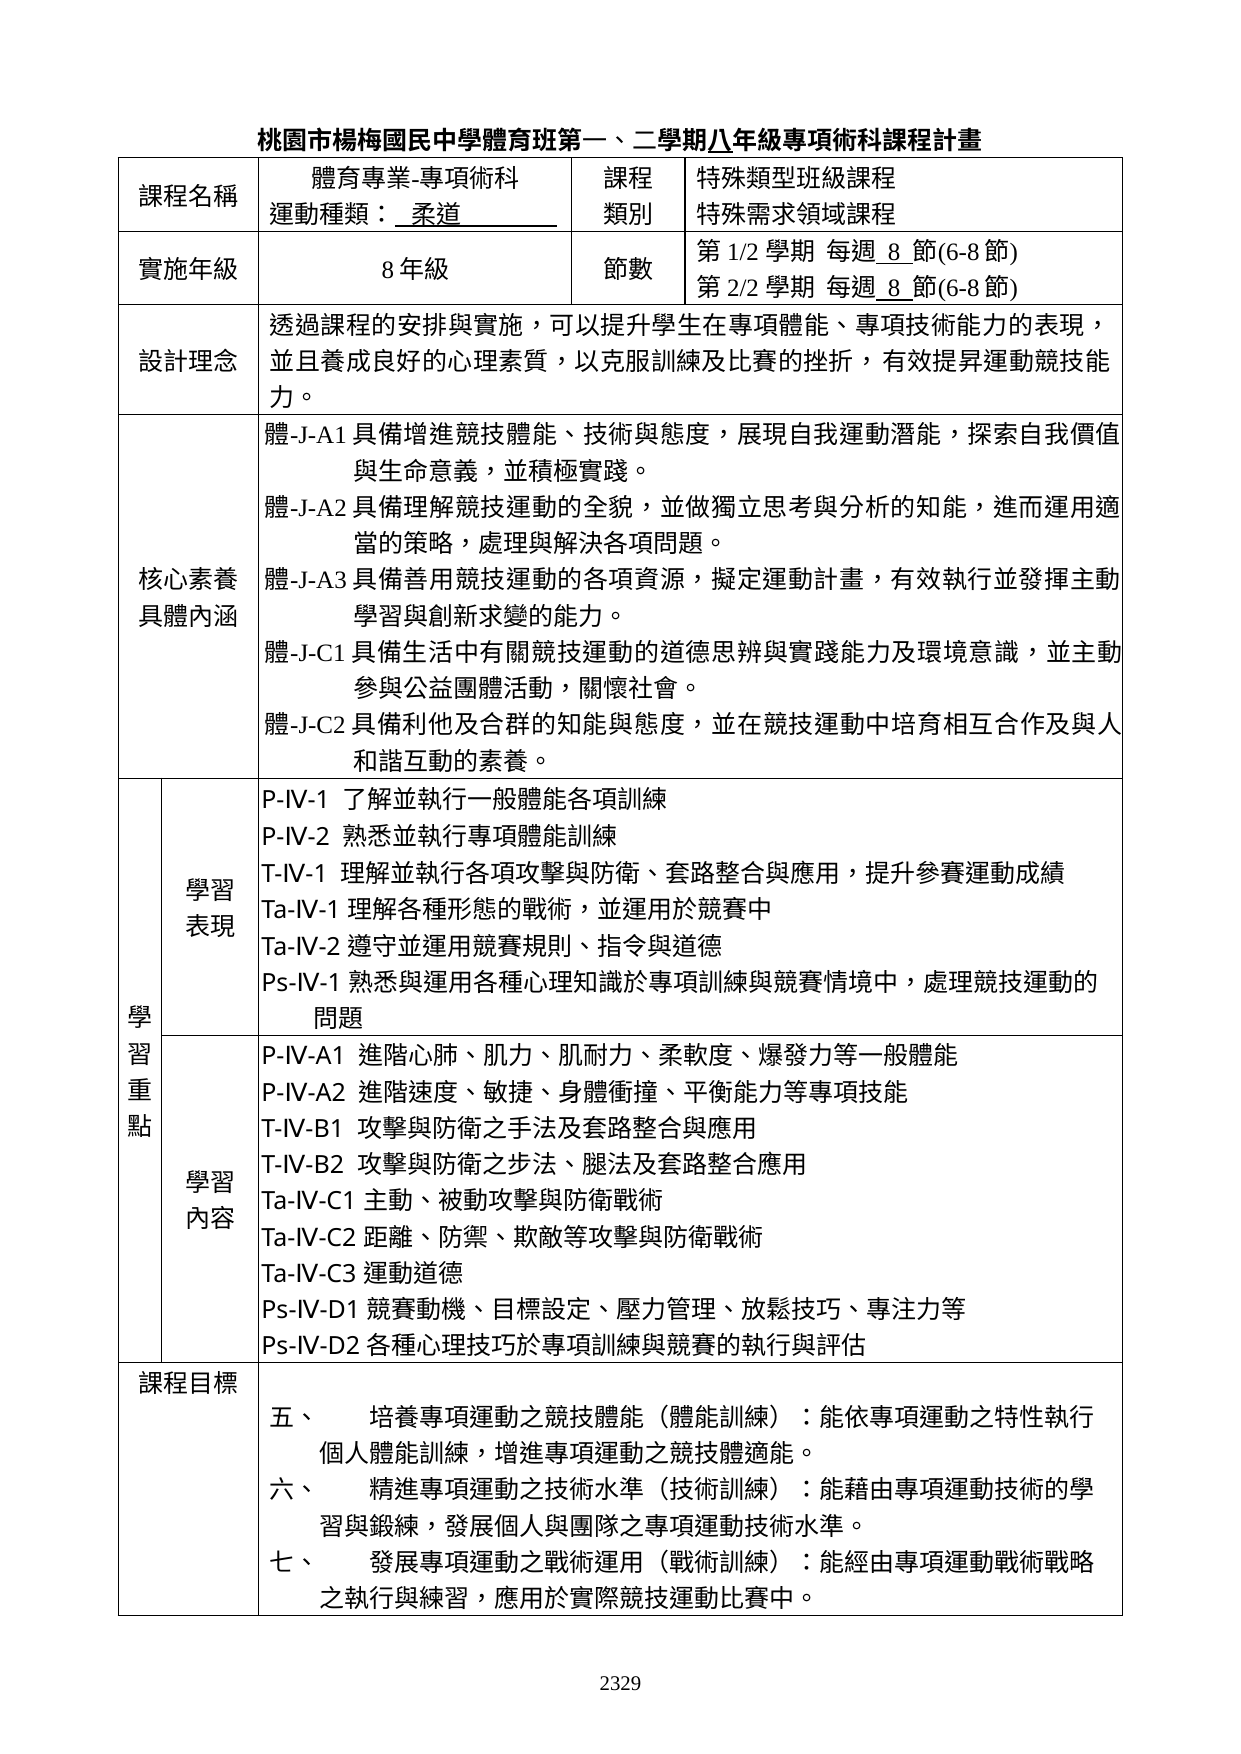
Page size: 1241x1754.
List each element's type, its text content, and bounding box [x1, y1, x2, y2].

table_cell 設計理念 [119, 305, 258, 414]
table_cell 學習 表現 [162, 779, 258, 1035]
table_header 特殊類型班級課程 特殊需求領域課程 [686, 158, 1122, 231]
table_cell 課程目標 [119, 1363, 258, 1615]
table_cell 體-J-A1具備增進競技體能、技術與態度，展現自我運動潛能，探索自我價值與生命意義，並積極實踐。 體-J-A2具備理解競技運動的全貌，並做獨立思考與分析的知能，進而運用適當的策略，處理與解決各項問題。 體-J-A3具備善用競技運動的各項資源，擬定運動計畫，有效執行並發揮主動學習與創新求變的能力。 體-J-C1具備生活中有關競技運動的道德思辨與實踐能力及環境意識，並主動參與公益團體活動，關懷社會。 體-J-C2具備利他及合群的知能與態度，並在競技運動中培育相互合作及與人和諧互動的素養。 [259, 415, 1122, 777]
table_cell 學習 內容 [162, 1036, 258, 1362]
table_cell 透過課程的安排與實施，可以提升學生在專項體能、專項技術能力的表現，並且養成良好的心理素質，以克服訓練及比賽的挫折，有效提昇運動競技能力。 [259, 305, 1122, 414]
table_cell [259, 1363, 1122, 1615]
table_cell 實施年級 [119, 232, 258, 304]
table_header 體育專業-專項術科 運動種類： 柔道 [259, 158, 571, 231]
table_cell P-Ⅳ-1 了解並執行一般體能各項訓練 P-Ⅳ-2 熟悉並執行專項體能訓練 T-Ⅳ-1 理解並執行各項攻擊與防衛、套路整合與應用，提升參賽運動成績 Ta-Ⅳ-1 理解各種形態的戰術，並運用於競賽中 Ta-Ⅳ-2 遵守並運用競賽規則、指令與道德 Ps-Ⅳ-1 熟悉與運用各種心理知識於專項訓練與競賽情境中，處理競技運動的 問題 [259, 779, 1122, 1035]
table_cell 第 1/2 學期 每週 8 節(6-8節) 第 2/2 學期 每週 8 節(6-8節) [686, 232, 1122, 304]
table_cell P-Ⅳ-A1 進階心肺、肌力、肌耐力、柔軟度、爆發力等一般體能 P-Ⅳ-A2 進階速度、敏捷、身體衝撞、平衡能力等專項技能 T-Ⅳ-B1 攻擊與防衛之手法及套路整合與應用 T-Ⅳ-B2 攻擊與防衛之步法、腿法及套路整合應用 Ta-Ⅳ-C1 主動、被動攻擊與防衛戰術 Ta-Ⅳ-C2 距離、防禦、欺敵等攻擊與防衛戰術 Ta-Ⅳ-C3 運動道德 Ps-Ⅳ-D1 競賽動機、目標設定、壓力管理、放鬆技巧、專注力等 Ps-Ⅳ-D2 各種心理技巧於專項訓練與競賽的執行與評估 [259, 1036, 1122, 1362]
table_header 課程名稱 [119, 158, 258, 231]
table_cell 核心素養 具體內涵 [119, 415, 258, 777]
text 桃園市楊梅國民中學體育班第一、二學期八年級專項術科課程計畫 [118, 119, 1122, 157]
table_header 課程 類別 [572, 158, 684, 231]
table_cell 學習重點 [119, 779, 161, 1362]
table_cell 節數 [572, 232, 684, 304]
table_cell 8年級 [259, 232, 571, 304]
